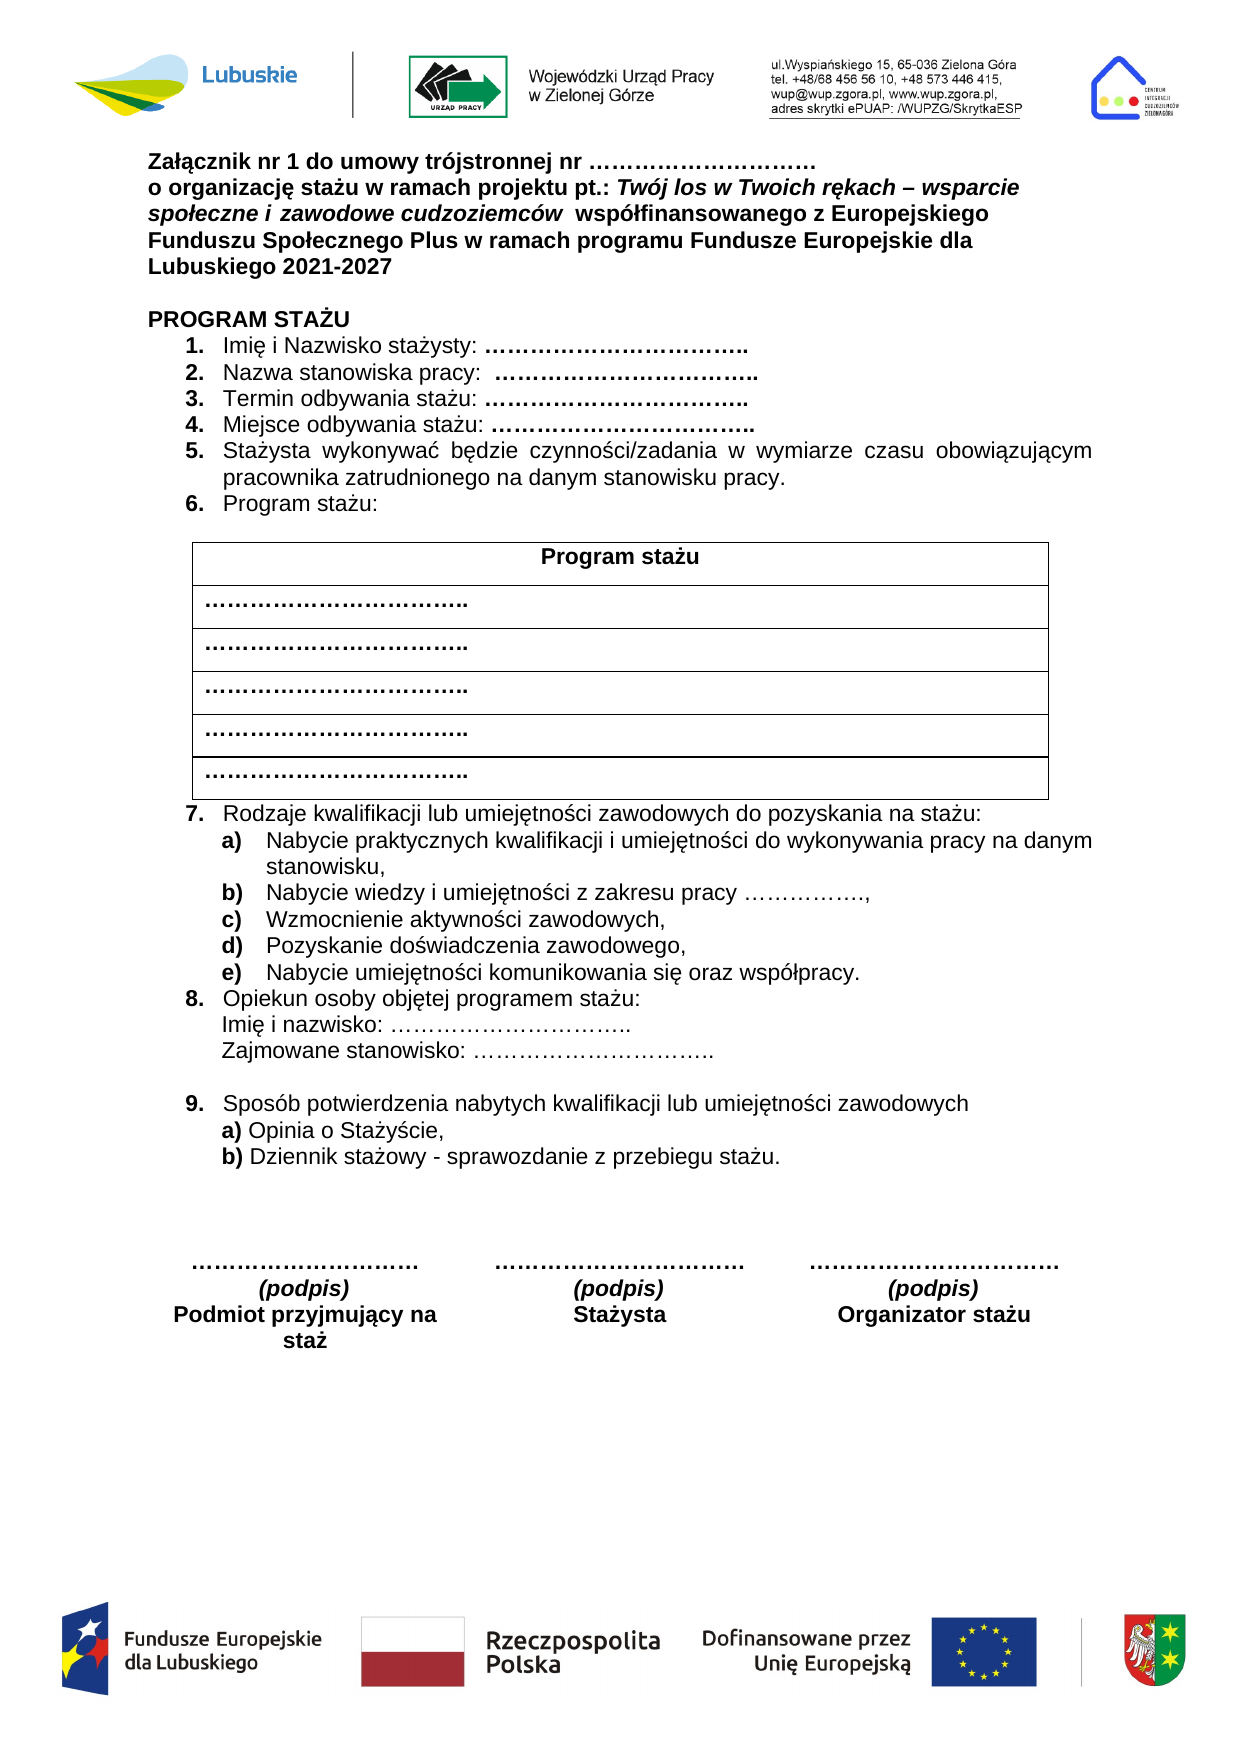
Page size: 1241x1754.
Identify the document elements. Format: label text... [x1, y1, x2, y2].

table_cell …………………………….. [193, 586, 1048, 628]
text a) Opinia o Stażyście, [221, 1117, 1093, 1143]
table_cell …………………………….. [193, 629, 1048, 671]
table_cell …………………………….. [193, 672, 1048, 714]
table_header ………………………… (podpis) Podmiot przyjmujący na staż [148, 1248, 462, 1354]
picture [44, 1602, 1217, 1703]
list Termin odbywania stażu: …………………………….. [185, 385, 1093, 411]
table_header …………………………… (podpis) Organizator stażu [777, 1248, 1092, 1354]
list Miejsce odbywania stażu: …………………………….. [185, 411, 1093, 437]
text Zajmowane stanowisko: ………………………….. [148, 1037, 1093, 1064]
table_header Program stażu [193, 543, 1048, 585]
list Opiekun osoby objętej programem stażu: [185, 985, 1093, 1011]
list Pozyskanie doświadczenia zawodowego, [221, 932, 1093, 958]
picture [66, 23, 1205, 155]
text o organizację stażu w ramach projektu pt.: Twój los w Twoich rękach – wsparcie społeczne i zawodowe cudzoziemców współfinansowanego z Europejskiego Funduszu Społecznego Plus w ramach programu Fundusze Europejskie dla Lubuskiego 2021-2027 [148, 174, 1093, 279]
list Imię i Nazwisko stażysty: …………………………….. [185, 332, 1093, 358]
table_header …………………………… (podpis) Stażysta [462, 1248, 777, 1354]
list Program stażu: [185, 490, 1093, 517]
list Nabycie umiejętności komunikowania się oraz współpracy. [221, 958, 1093, 985]
list Sposób potwierdzenia nabytych kwalifikacji lub umiejętności zawodowych [185, 1090, 1093, 1117]
text PROGRAM STAŻU [148, 306, 1093, 332]
text Imię i nazwisko: ………………………….. [148, 1011, 1093, 1037]
table_cell …………………………….. [193, 715, 1048, 756]
text Załącznik nr 1 do umowy trójstronnej nr ………………………… [148, 148, 1093, 174]
text b) Dziennik stażowy - sprawozdanie z przebiegu stażu. [221, 1143, 1093, 1169]
list Nazwa stanowiska pracy: …………………………….. [185, 358, 1093, 385]
list Wzmocnienie aktywności zawodowych, [221, 906, 1093, 932]
list Rodzaje kwalifikacji lub umiejętności zawodowych do pozyskania na stażu: [185, 569, 1093, 827]
list Stażysta wykonywać będzie czynności/zadania w wymiarze czasu obowiązującym pracownika zatrudnionego na danym stanowisku pracy. [185, 437, 1093, 490]
table_cell …………………………….. [193, 758, 1048, 799]
list Nabycie wiedzy i umiejętności z zakresu pracy ……………., [221, 879, 1093, 906]
list Nabycie praktycznych kwalifikacji i umiejętności do wykonywania pracy na danym stanowisku, [221, 827, 1093, 879]
